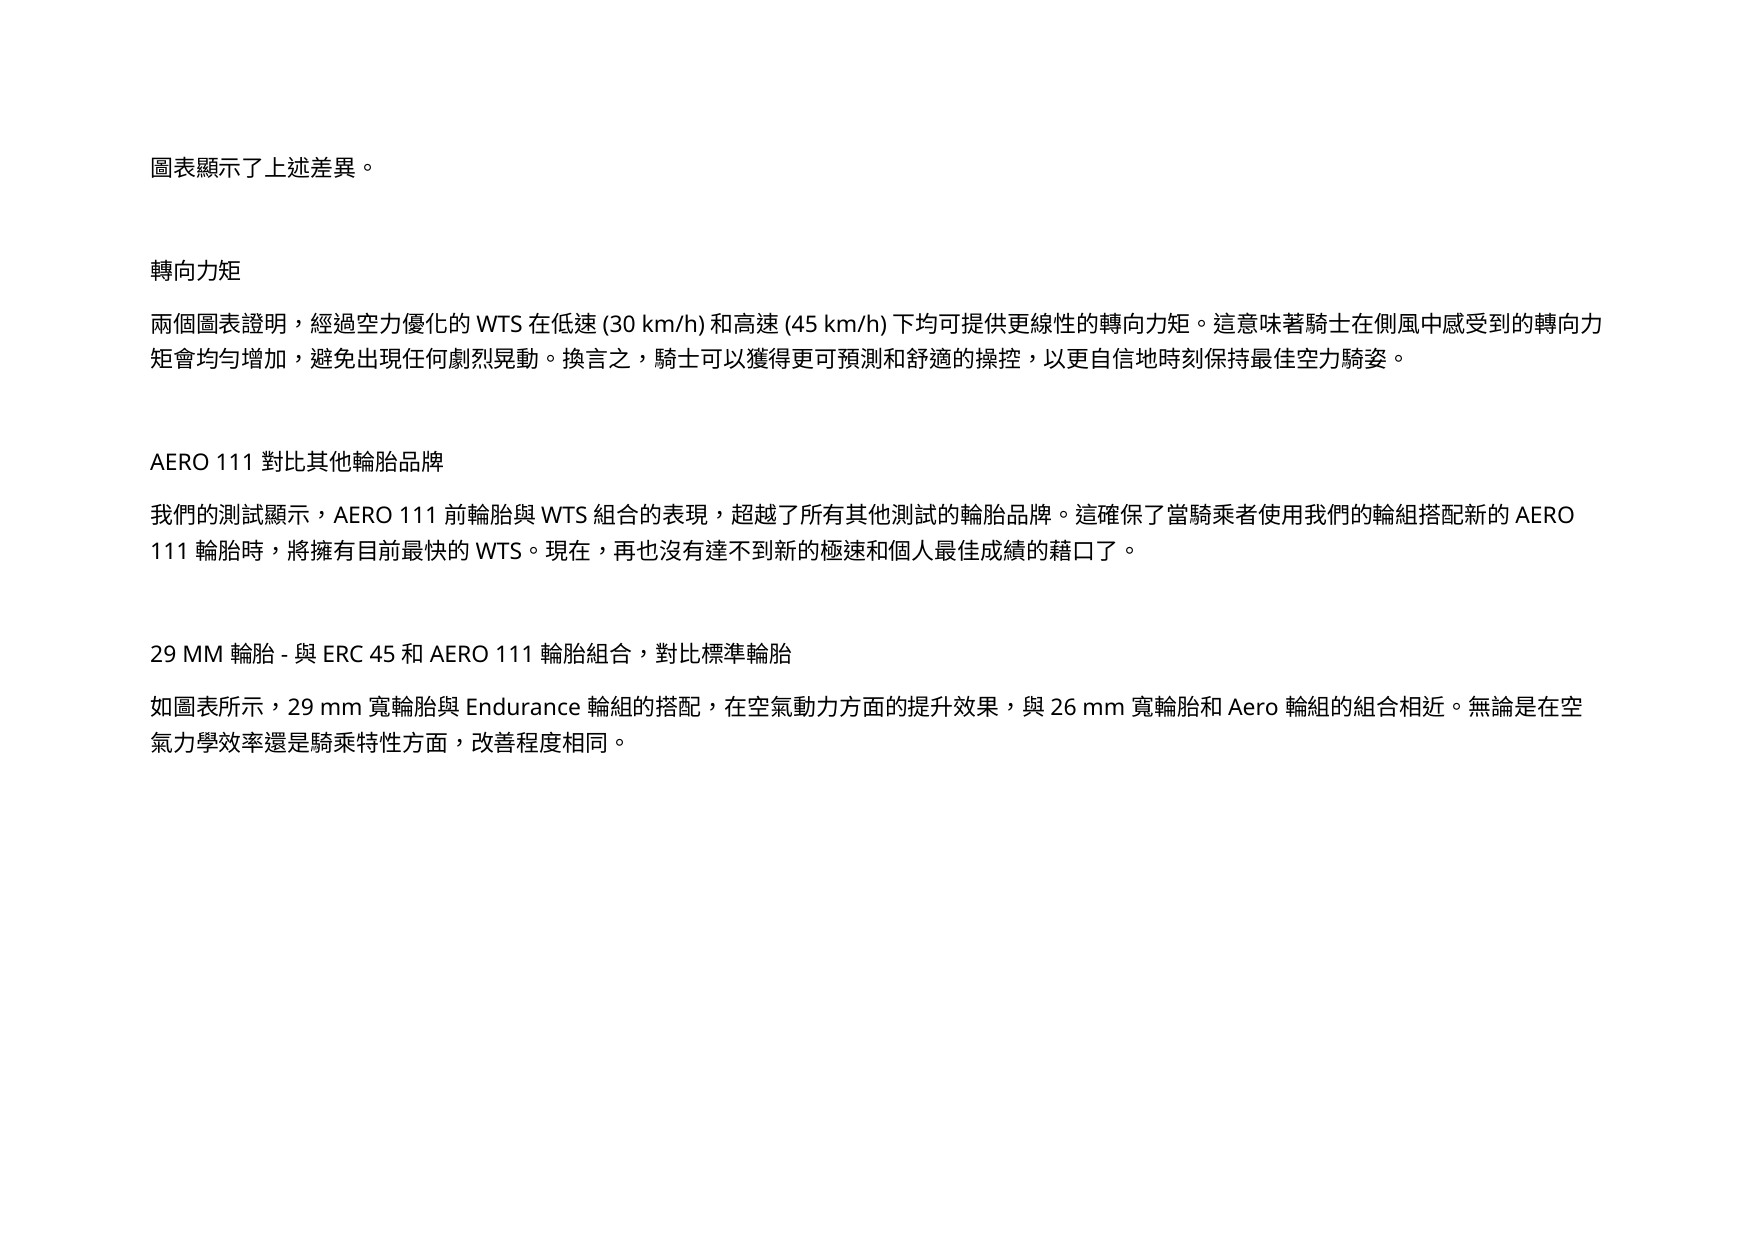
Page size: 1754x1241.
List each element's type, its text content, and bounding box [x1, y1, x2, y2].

text 兩個圖表證明，經過空力優化的 WTS 在低速 (30 km/h) 和高速 (45 km/h) 下均可提供更線性的轉向力矩。這意味著騎士在側風中感受到的轉向力矩會均勻增加，避免出現任何劇烈晃動。換言之，騎士可以獲得更可預測和舒適的操控，以更自信地時刻保持最佳空力騎姿。 [150, 305, 1604, 374]
text 29 MM 輪胎 - 與 ERC 45 和 AERO 111 輪胎組合，對比標準輪胎 [150, 636, 1604, 669]
text 如圖表所示，29 mm 寬輪胎與 Endurance 輪組的搭配，在空氣動力方面的提升效果，與 26 mm 寬輪胎和 Aero 輪組的組合相近。無論是在空氣力學效率還是騎乘特性方面，改善程度相同。 [150, 688, 1604, 758]
text 我們的測試顯示，AERO 111 前輪胎與 WTS 組合的表現，超越了所有其他測試的輪胎品牌。這確保了當騎乘者使用我們的輪組搭配新的 AERO 111 輪胎時，將擁有目前最快的 WTS。現在，再也沒有達不到新的極速和個人最佳成績的藉口了。 [150, 497, 1604, 566]
text AERO 111 對比其他輪胎品牌 [150, 444, 1604, 478]
text 圖表顯示了上述差異。 [150, 150, 1604, 183]
text 轉向力矩 [150, 253, 1604, 286]
